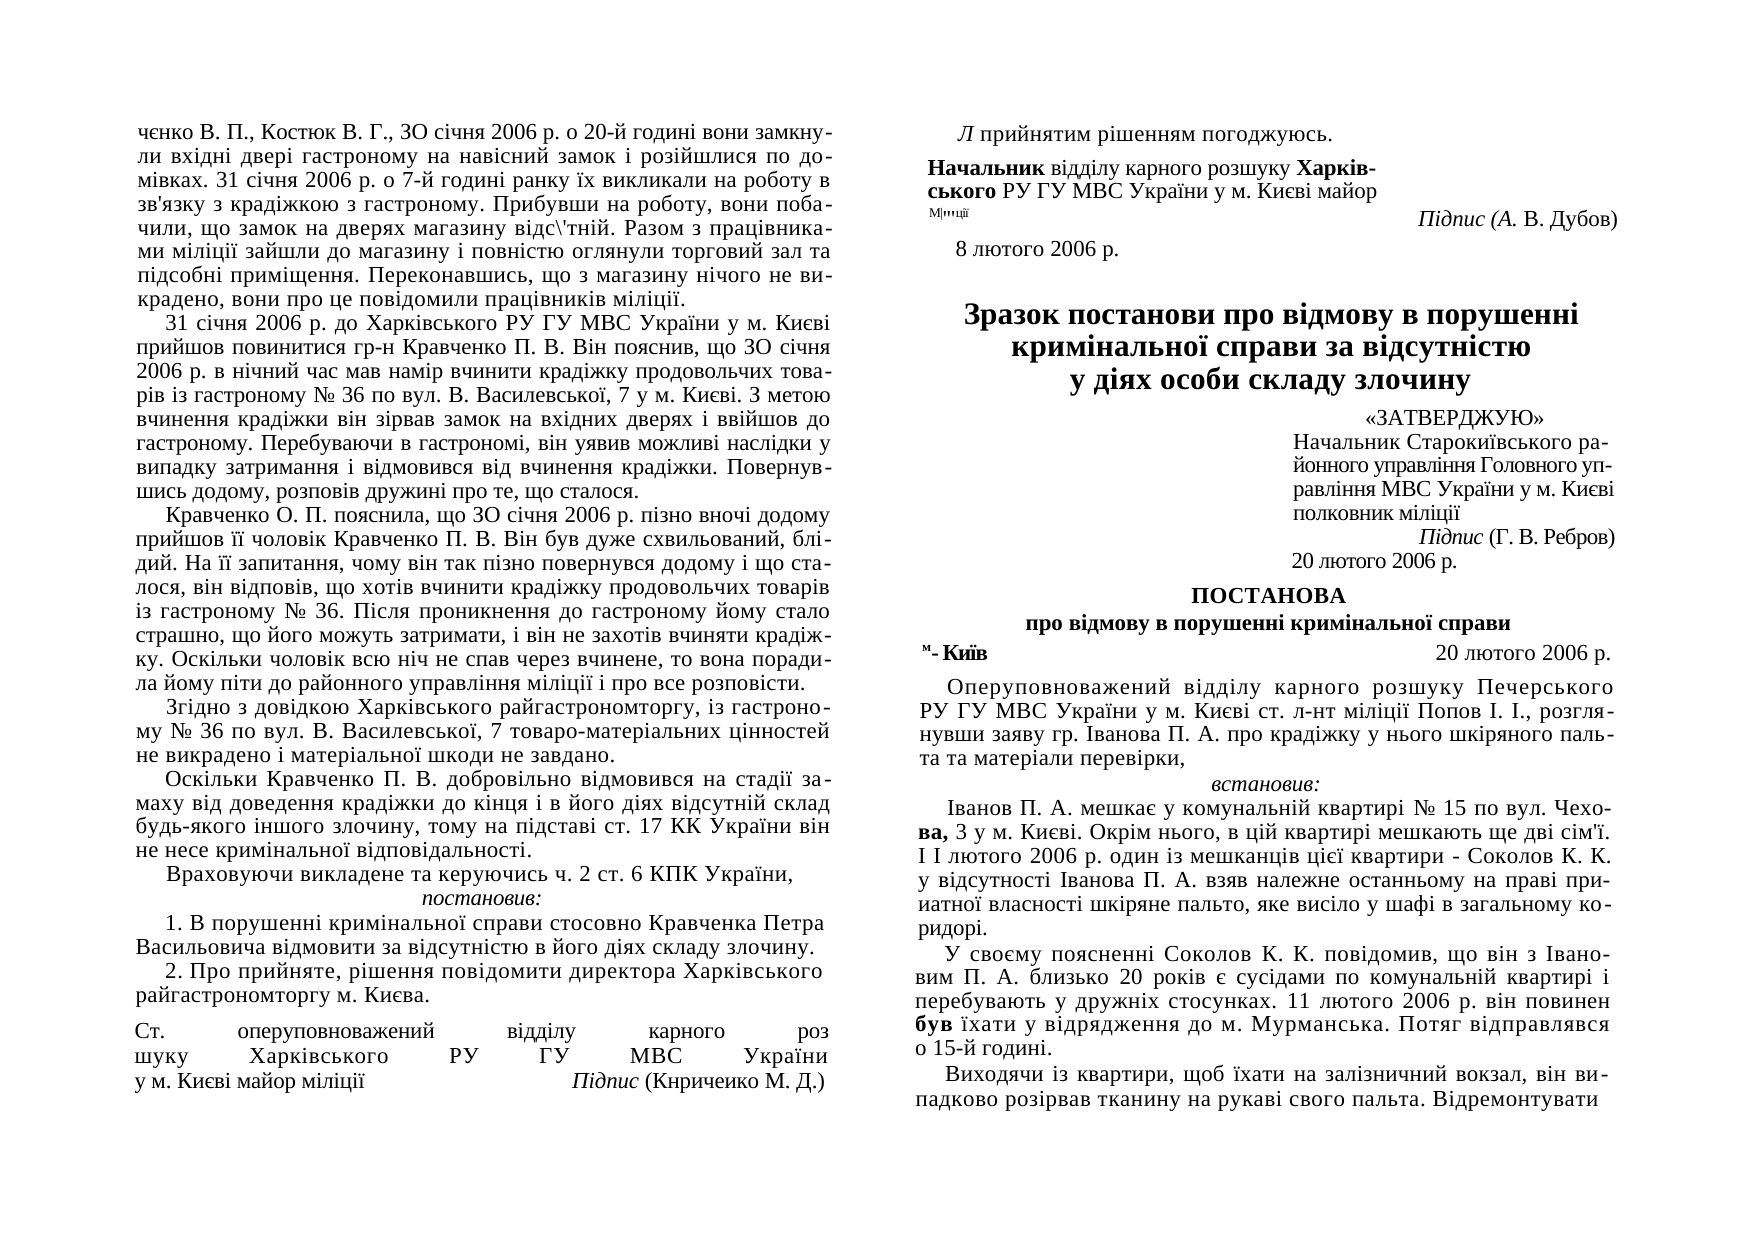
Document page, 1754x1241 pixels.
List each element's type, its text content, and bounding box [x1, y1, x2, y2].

text Враховуючи викладене та керуючись ч. 2 ст. 6 КПК України, [166, 863, 832, 887]
text Іванов П. А. мешкає у комунальній квартирі № 15 по вул. Чехо-ва, 3 у м. Києві. Окрім нього, в цій квартирі мешкають ще дві сім'ї. І І лютого 2006 р. один із мешканців цієї квартири - Соколов К. К. у відсутності Іванова П. А. взяв належне останньому на праві при-иатної власності шкіряне пальто, яке висіло у шафі в загальному коридорі. [918, 796, 1612, 940]
text У своєму поясненні Соколов К. К. повідомив, що він з Івановим П. А. близько 20 років є сусідами по комунальній квартирі і перебувають у дружніх стосунках. 11 лютого 2006 р. він повинен був їхати у відрядження до м. Мурманська. Потяг відправлявся о 15-й годині. [915, 942, 1610, 1060]
text 8 лютого 2006 р. [955, 235, 1620, 261]
text у діях особи складу злочину [921, 363, 1620, 396]
list Про прийняте, рішення повідомити директора Харківського райгастрономторгу м. Києва. [135, 959, 832, 1007]
text «ЗАТВЕРДЖУЮ» Начальник Старокиївського районного управління Головного управління МВС України у м. Києві полковник міліції [1293, 407, 1620, 525]
text про відмову в порушенні кримінальної справи [1025, 609, 1620, 635]
text м- Київ 20 лютого 2006 р. [922, 639, 1620, 665]
text Зразок постанови про відмову в порушенні [923, 298, 1620, 331]
text Виходячи із квартири, щоб їхати на залізничний вокзал, він випадково розірвав тканину на рукаві свого пальта. Відремонтувати [915, 1062, 1608, 1111]
text ПОСТАНОВА [917, 582, 1620, 609]
text встановив: [915, 772, 1617, 796]
text постановив: [134, 887, 830, 911]
text Кравченко О. П. пояснила, що ЗО січня 2006 р. пізно вночі додому прийшов її чоловік Кравченко П. В. Він був дуже схвильований, блідий. На її запитання, чому він так пізно повернувся додому і що сталося, він відповів, що хотів вчинити крадіжку продовольчих товарів із гастроному № 36. Після проникнення до гастроному йому стало страшно, що його можуть затримати, і він не захотів вчиняти крадіжку. Оскільки чоловік всю ніч не спав через вчинене, то вона порадила йому піти до районного управління міліції і про все розповісти. [135, 503, 831, 695]
list В порушенні кримінальної справи стосовно Кравченка Петра Васильовича відмовити за відсутністю в його діях складу злочину. [135, 911, 832, 959]
text чєнко В. П., Костюк В. Г., ЗО січня 2006 р. о 20-й годині вони замкнули вхідні двері гастроному на навісний замок і розійшлися по домівках. 31 січня 2006 р. о 7-й годині ранку їх викликали на роботу в зв'язку з крадіжкою з гастроному. Прибувши на роботу, вони побачили, що замок на дверях магазину відс\'тній. Разом з працівниками міліції зайшли до магазину і повністю оглянули торговий зал та підсобні приміщення. Переконавшись, що з магазину нічого не викрадено, вони про це повідомили працівників міліції. [137, 120, 832, 312]
text Ст. оперуповноважений відділу карного роз шуку Харківського РУ ГУ МВС України у м. Києві майор міліції Підпис (Кнричеико М. Д.) [134, 1018, 829, 1093]
text Л прийнятим рішенням погоджуюсь. [958, 120, 1620, 146]
text Згідно з довідкою Харківського райгастрономторгу, із гастроному № 36 по вул. В. Василевської, 7 товаро-матеріальних цінностей не викрадено і матеріальної шкоди не завдано. [136, 695, 830, 767]
text Начальник відділу карного розшуку Харківського РУ ГУ МВС України у м. Києві майор [927, 156, 1400, 204]
text Оперуповноважений відділу карного розшуку Печерського РУ ГУ МВС України у м. Києві ст. л-нт міліції Попов І. І., розглянувши заяву гр. Іванова П. А. про крадіжку у нього шкіряного пальта та матеріали перевірки, [919, 676, 1614, 770]
text М|'"ції Підпис (А. В. Дубов) [929, 205, 1620, 232]
text Оскільки Кравченко П. В. добровільно відмовився на стадії замаху від доведення крадіжки до кінця і в його діях відсутній склад будь-якого іншого злочину, тому на підставі ст. 17 КК України він не несе кримінальної відповідальності. [135, 767, 831, 863]
text 31 січня 2006 р. до Харківського РУ ГУ МВС України у м. Києві прийшов повинитися гр-н Кравченко П. В. Він пояснив, що ЗО січня 2006 р. в нічний час мав намір вчинити крадіжку продовольчих товарів із гастроному № 36 по вул. В. Василевської, 7 у м. Києві. З метою вчинення крадіжки він зірвав замок на вхідних дверях і ввійшов до гастроному. Перебуваючи в гастрономі, він уявив можливі наслідки у випадку затримання і відмовився від вчинення крадіжки. Повернувшись додому, розповів дружині про те, що сталося. [136, 312, 832, 503]
text Підпис (Г. В. Ребров) 20 лютого 2006 р. [1291, 526, 1620, 573]
text кримінальної справи за відсутністю [923, 331, 1620, 363]
